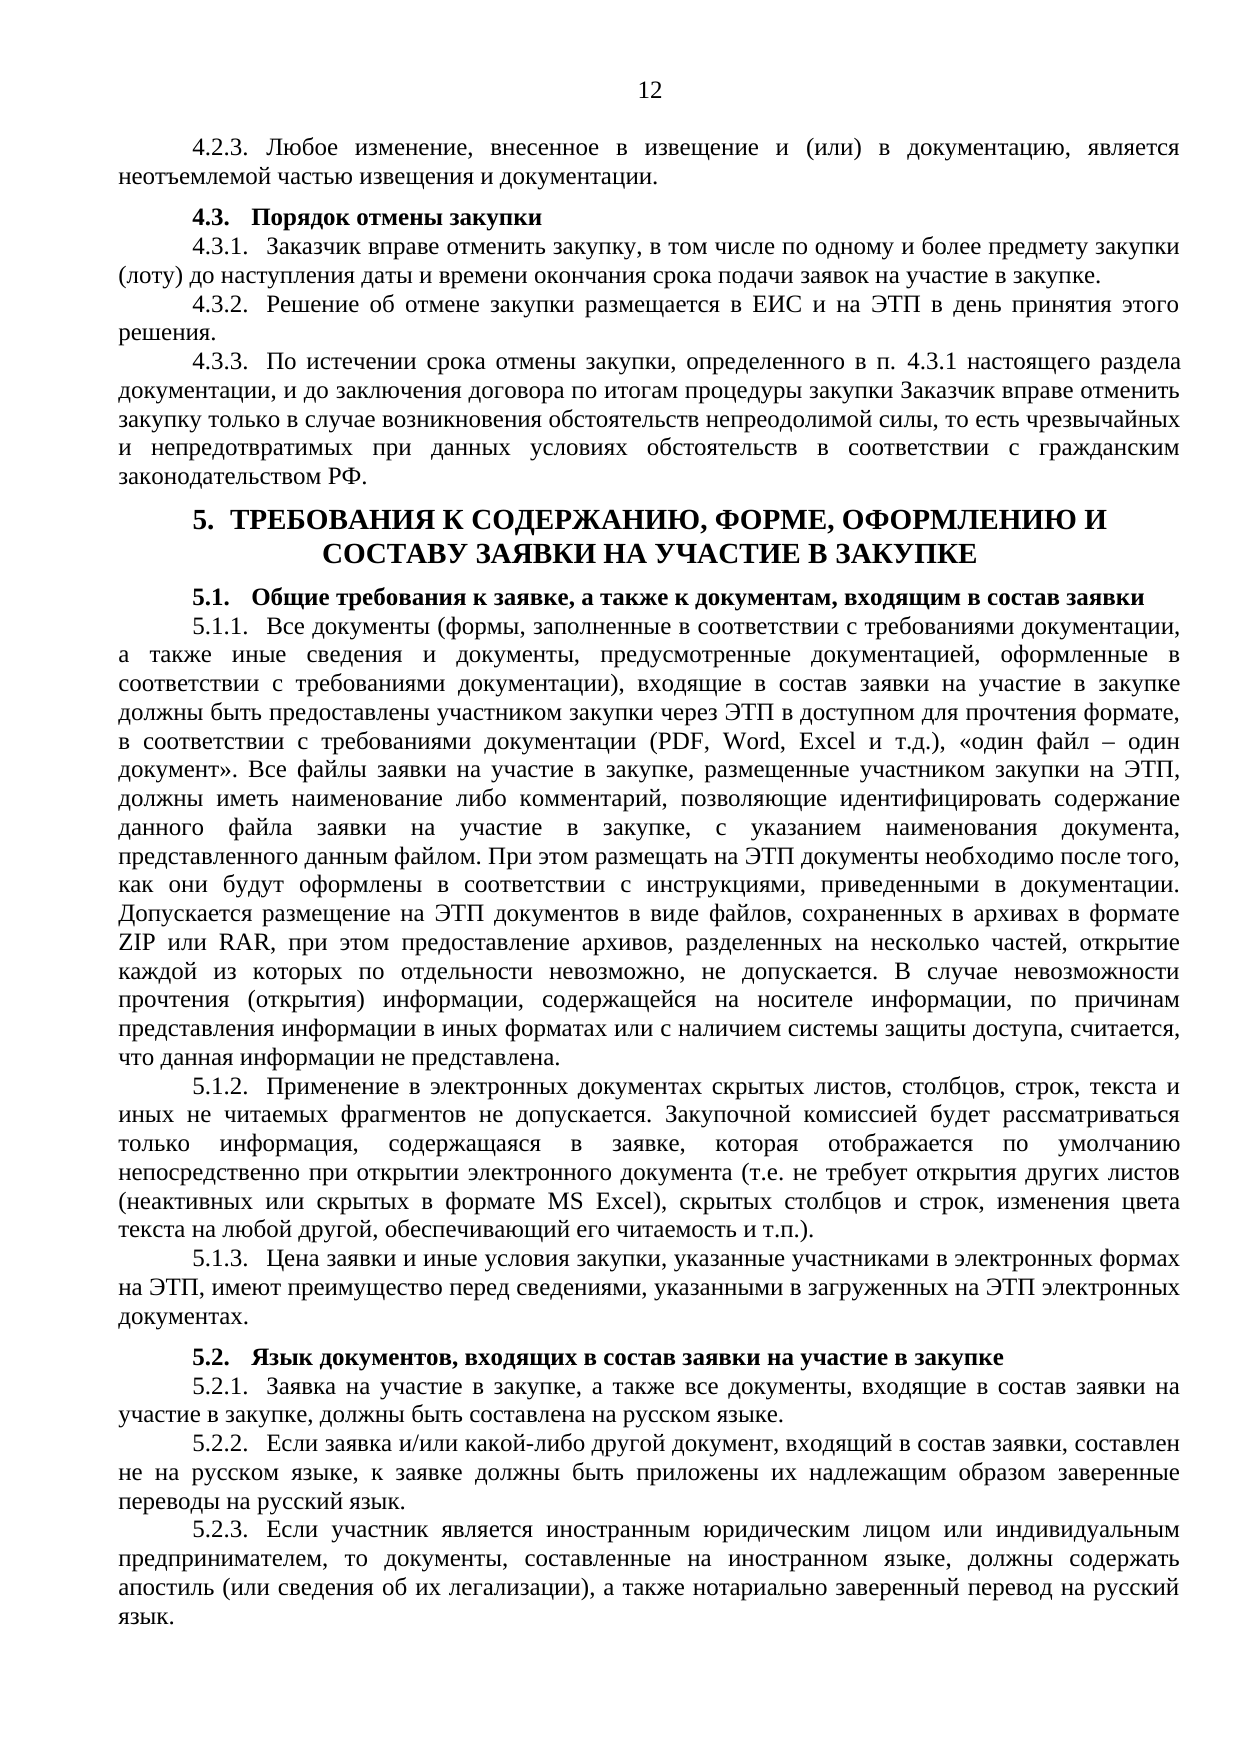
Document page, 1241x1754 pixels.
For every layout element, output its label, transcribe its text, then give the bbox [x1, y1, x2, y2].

list Применение в электронных документах скрытых листов, столбцов, строк, текста и иных не читаемых фрагментов не допускается. Закупочной комиссией будет рассматриваться только информация, содержащаяся в заявке, которая отображается по умолчанию непосредственно при открытии электронного документа (т.е. не требует открытия других листов (неактивных или скрытых в формате MS Excel), скрытых столбцов и строк, изменения цвета текста на любой другой, обеспечивающий его читаемость и т.п.). [118, 1071, 1181, 1243]
list Порядок отмены закупки [118, 202, 1181, 231]
list Цена заявки и иные условия закупки, указанные участниками в электронных формах на ЭТП, имеют преимущество перед сведениями, указанными в загруженных на ЭТП электронных документах. [118, 1243, 1181, 1329]
list Любое изменение, внесенное в извещение и (или) в документацию, является неотъемлемой частью извещения и документации. [118, 132, 1181, 190]
list Заявка на участие в закупке, а также все документы, входящие в состав заявки на участие в закупке, должны быть составлена на русском языке. [118, 1371, 1181, 1428]
list Общие требования к заявке, а также к документам, входящим в состав заявки [118, 582, 1181, 611]
list Язык документов, входящих в состав заявки на участие в закупке [118, 1342, 1181, 1371]
list Если заявка и/или какой-либо другой документ, входящий в состав заявки, составлен не на русском языке, к заявке должны быть приложены их надлежащим образом заверенные переводы на русский язык. [118, 1428, 1181, 1514]
list Если участник является иностранным юридическим лицом или индивидуальным предпринимателем, то документы, составленные на иностранном языке, должны содержать апостиль (или сведения об их легализации), а также нотариально заверенный перевод на русский язык. [118, 1514, 1181, 1629]
list Все документы (формы, заполненные в соответствии с требованиями документации, а также иные сведения и документы, предусмотренные документацией, оформленные в соответствии с требованиями документации), входящие в состав заявки на участие в закупке должны быть предоставлены участником закупки через ЭТП в доступном для прочтения формате, в соответствии с требованиями документации (PDF, Word, Excel и т.д.), «один файл – один документ». Все файлы заявки на участие в закупке, размещенные участником закупки на ЭТП, должны иметь наименование либо комментарий, позволяющие идентифицировать содержание данного файла заявки на участие в закупке, с указанием наименования документа, представленного данным файлом. При этом размещать на ЭТП документы необходимо после того, как они будут оформлены в соответствии с инструкциями, приведенными в документации. Допускается размещение на ЭТП документов в виде файлов, сохраненных в архивах в формате ZIP или RAR, при этом предоставление архивов, разделенных на несколько частей, открытие каждой из которых по отдельности невозможно, не допускается. В случае невозможности прочтения (открытия) информации, содержащейся на носителе информации, по причинам представления информации в иных форматах или с наличием системы защиты доступа, считается, что данная информации не представлена. [118, 611, 1181, 1071]
list По истечении срока отмены закупки, определенного в п. 4.3.1 настоящего раздела документации, и до заключения договора по итогам процедуры закупки Заказчик вправе отменить закупку только в случае возникновения обстоятельств непреодолимой силы, то есть чрезвычайных и непредотвратимых при данных условиях обстоятельств в соответствии с гражданским законодательством РФ. [118, 346, 1181, 490]
list Заказчик вправе отменить закупку, в том числе по одному и более предмету закупки (лоту) до наступления даты и времени окончания срока подачи заявок на участие в закупке. [118, 231, 1181, 289]
list Решение об отмене закупки размещается в ЕИС и на ЭТП в день принятия этого решения. [118, 289, 1181, 346]
list ТРЕБОВАНИЯ К СОДЕРЖАНИЮ, ФОРМЕ, ОФОРМЛЕНИЮ И СОСТАВУ ЗАЯВКИ НА УЧАСТИЕ В ЗАКУПКЕ [118, 502, 1181, 569]
